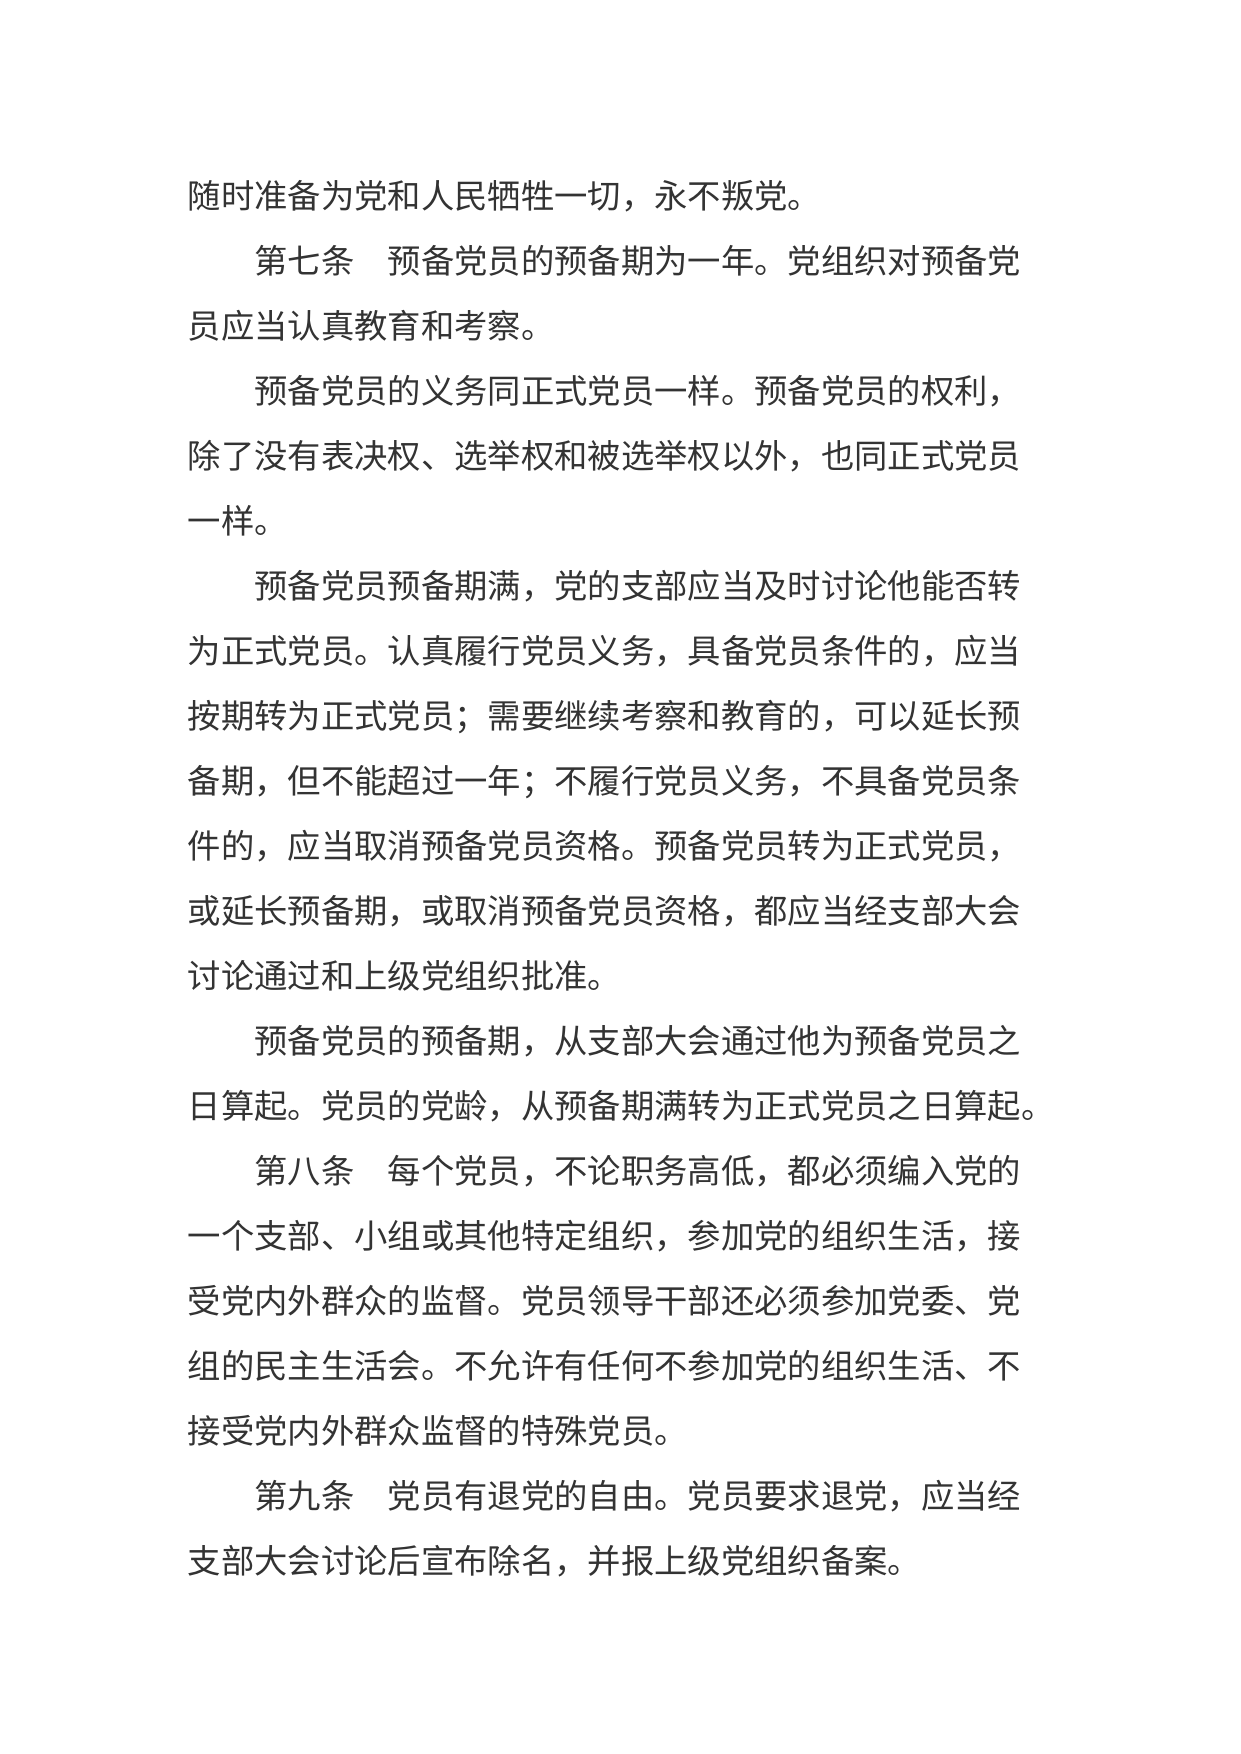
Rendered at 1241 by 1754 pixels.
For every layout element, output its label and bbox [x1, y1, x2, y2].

text [187, 162, 1053, 1592]
